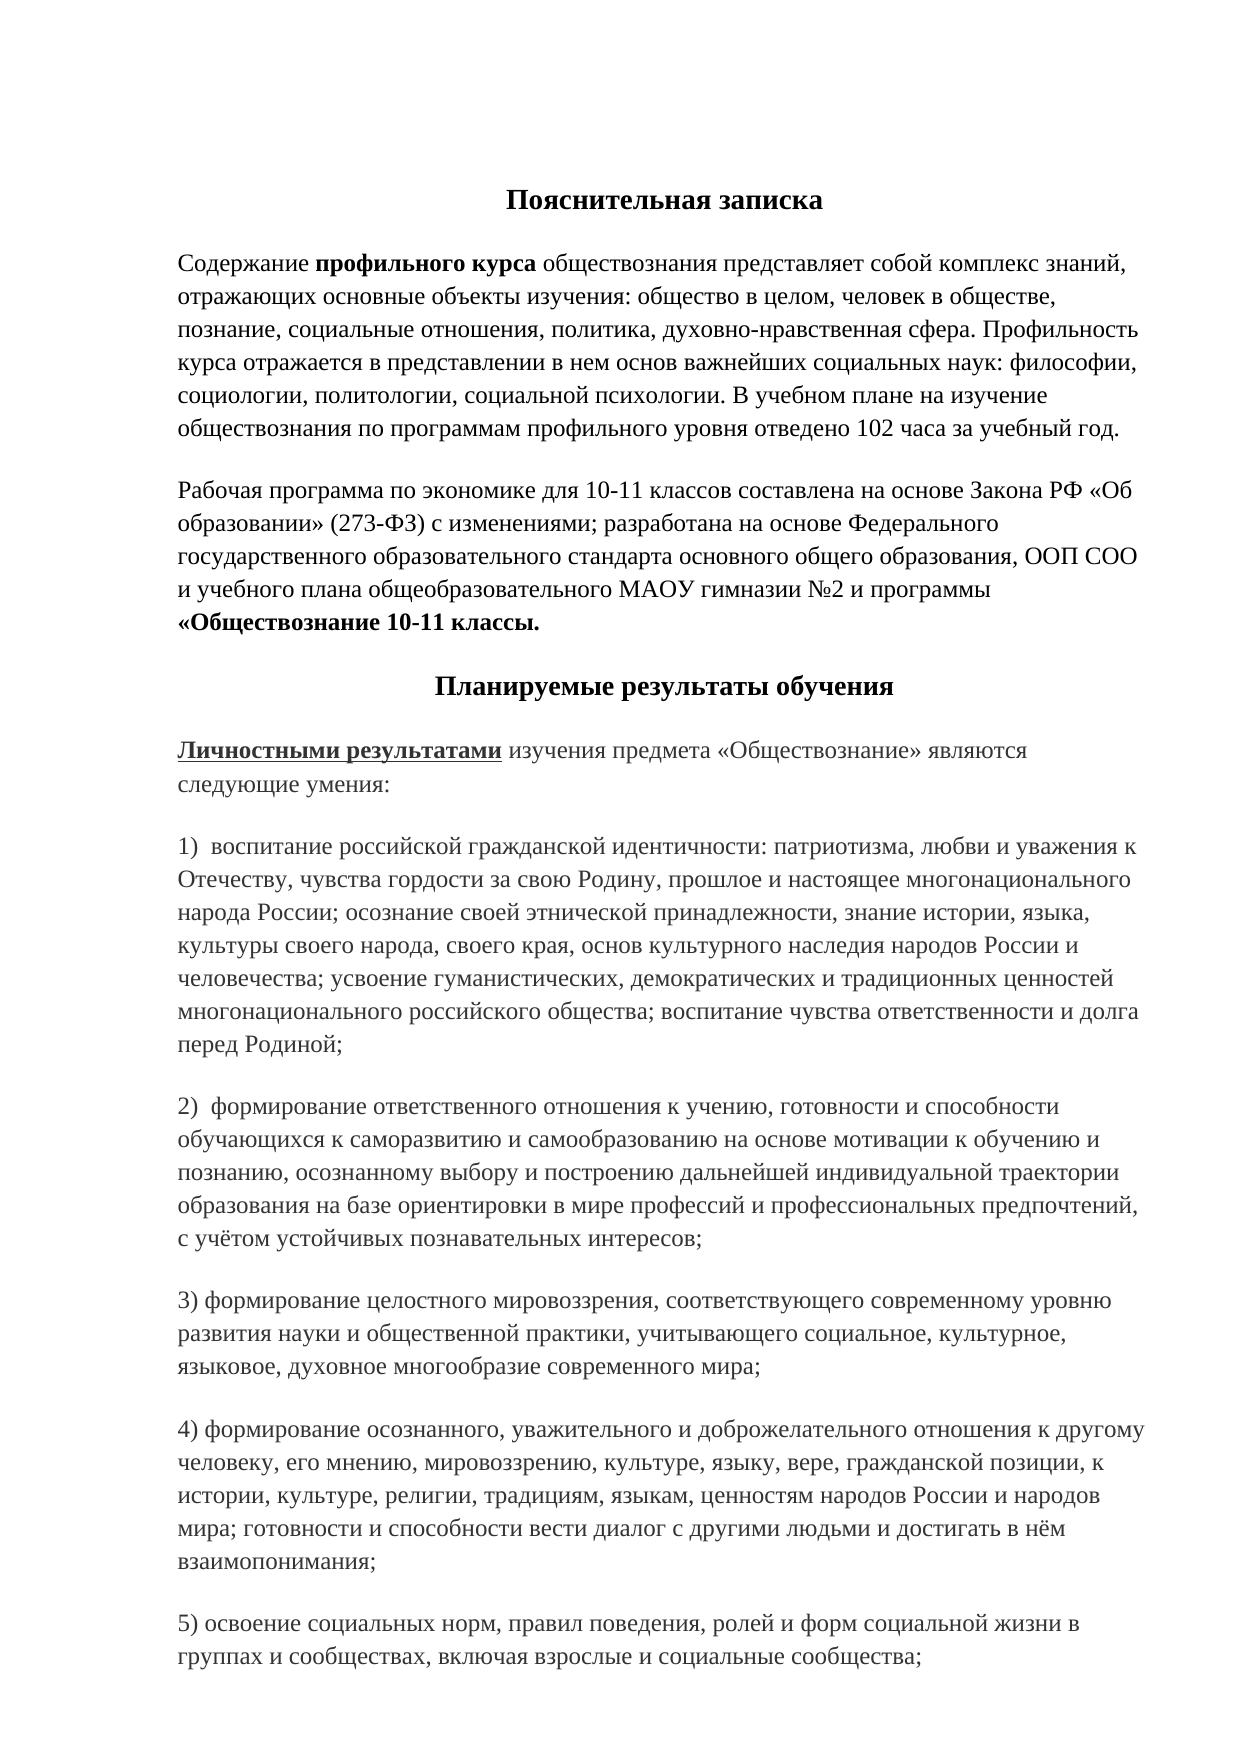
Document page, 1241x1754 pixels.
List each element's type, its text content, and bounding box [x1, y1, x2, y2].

text 3) формирование целостного мировоззрения, соответствующего современному уровню развития науки и общественной практики, учитывающего социальное, культурное, языковое, духовное многообразие современного мира; [177, 1285, 1152, 1380]
text Пояснительная записка [177, 182, 1152, 216]
text Рабочая программа по экономике для 10-11 классов составлена на основе Закона РФ «Об образовании» (273-ФЗ) с изменениями; разработана на основе Федерального государственного образовательного стандарта основного общего образования, ООП СОО и учебного плана общеобразовательного МАОУ гимназии №2 и программы «Обществознание 10-11 классы. [177, 475, 1152, 636]
text Личностными результатами изучения предмета «Обществознание» являются следующие умения: [177, 736, 1152, 797]
text 2) формирование ответственного отношения к учению, готовности и способности обучающихся к саморазвитию и самообразованию на основе мотивации к обучению и познанию, осознанному выбору и построению дальнейшей индивидуальной траектории образования на базе ориентировки в мире профессий и профессиональных предпочтений, с учётом устойчивых познавательных интересов; [177, 1091, 1152, 1252]
text Содержание профильного курса обществознания представляет собой комплекс знаний, отражающих основные объекты изучения: общество в целом, человек в обществе, познание, социальные отношения, политика, духовно-нравственная сфера. Профильность курса отражается в представлении в нем основ важнейших социальных наук: философии, социологии, политологии, социальной психологии. В учебном плане на изучение обществознания по программам профильного уровня отведено 102 часа за учебный год. [177, 248, 1152, 442]
text 5) освоение социальных норм, правил поведения, ролей и форм социальной жизни в группах и сообществах, включая взрослые и социальные сообщества; [177, 1608, 1152, 1670]
text 4) формирование осознанного, уважительного и доброжелательного отношения к другому человеку, его мнению, мировоззрению, культуре, языку, вере, гражданской позиции, к истории, культуре, религии, традициям, языкам, ценностям народов России и народов мира; готовности и способности вести диалог с другими людьми и достигать в нём взаимопонимания; [177, 1414, 1152, 1574]
text Планируемые результаты обучения [177, 669, 1152, 702]
text 1) воспитание российской гражданской идентичности: патриотизма, любви и уважения к Отечеству, чувства гордости за свою Родину, прошлое и настоящее многонационального народа России; осознание своей этнической принадлежности, знание истории, языка, культуры своего народа, своего края, основ культурного наследия народов России и человечества; усвоение гуманистических, демократических и традиционных ценностей многонационального российского общества; воспитание чувства ответственности и долга перед Родиной; [177, 831, 1152, 1058]
